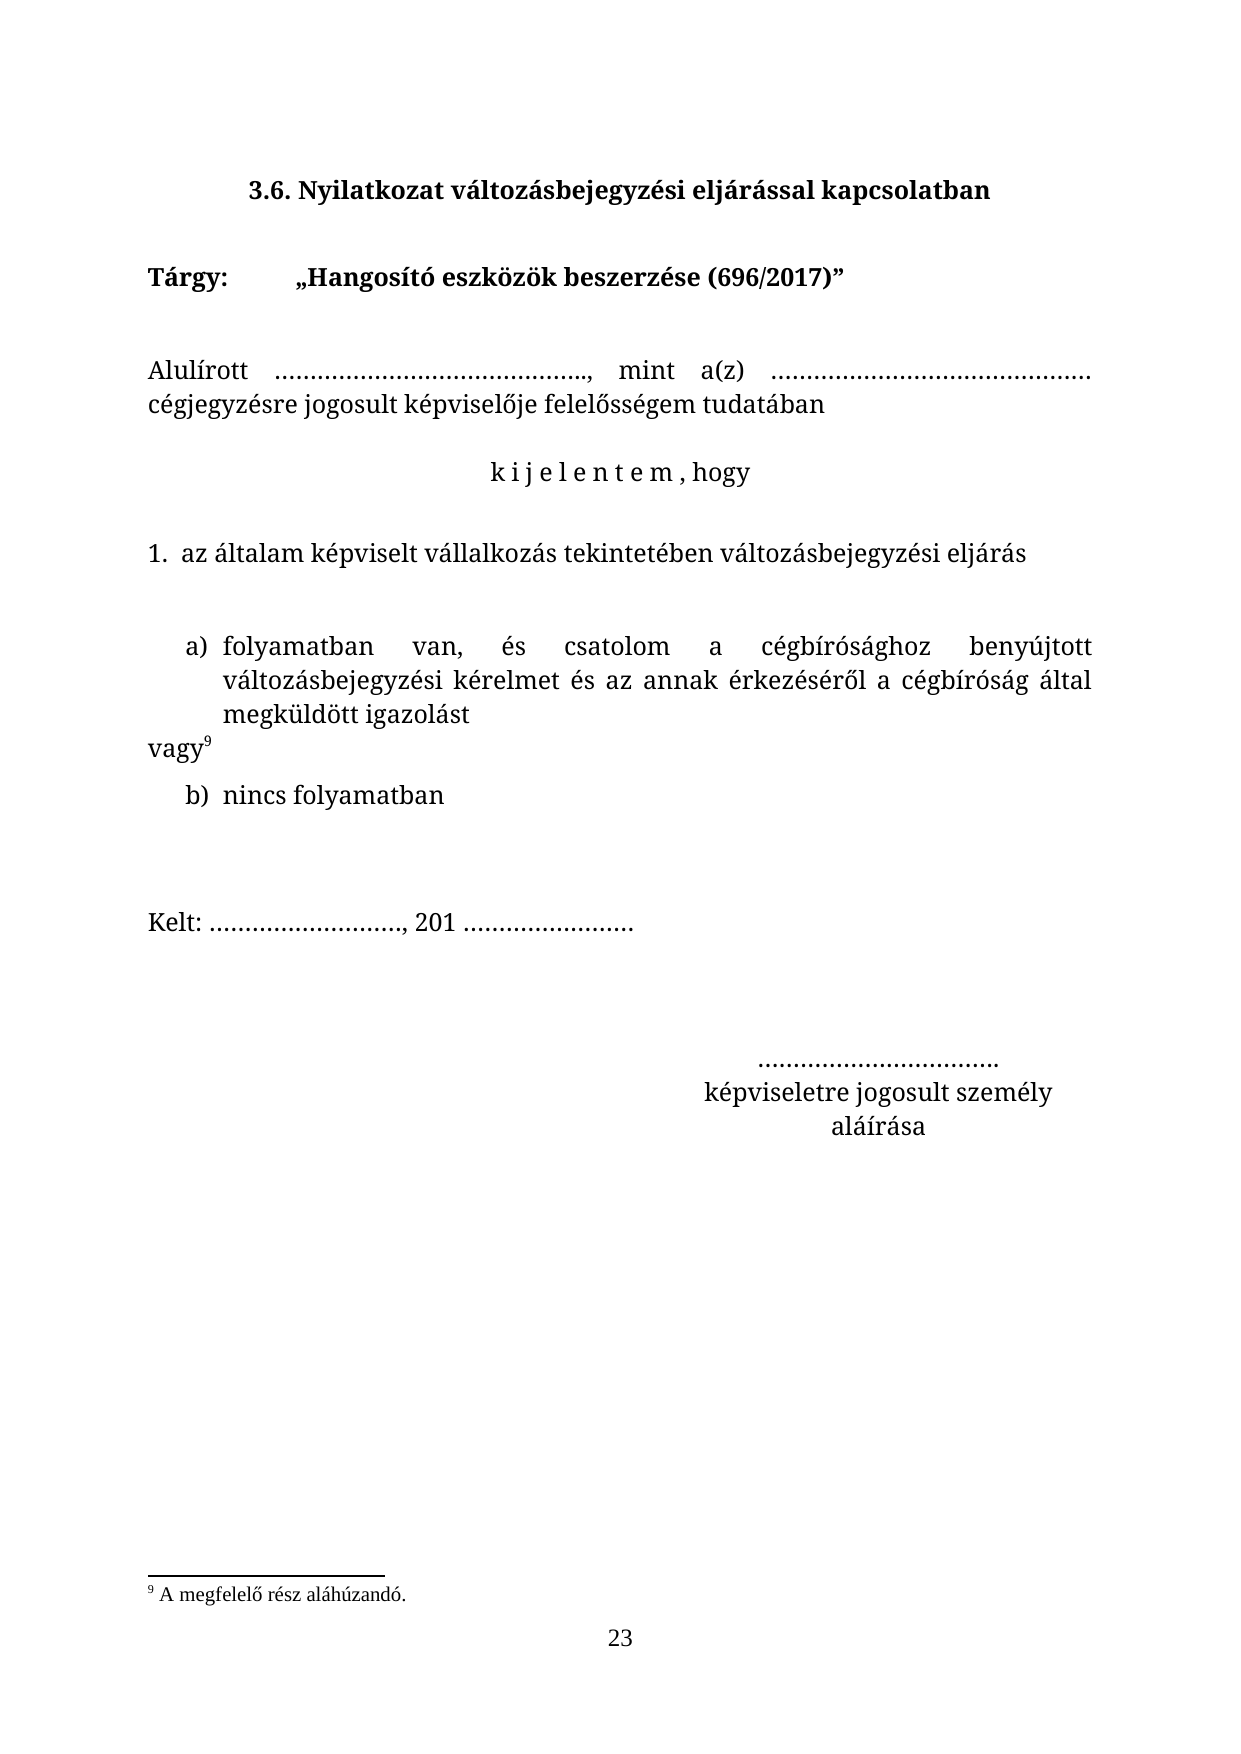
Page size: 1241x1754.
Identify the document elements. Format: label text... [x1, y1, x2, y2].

text 3.6. Nyilatkozat változásbejegyzési eljárással kapcsolatban [148, 173, 1093, 207]
text Tárgy: „Hangosító eszközök beszerzése (696/2017)” [148, 259, 1093, 293]
text vagy [148, 731, 1093, 765]
text kijelentem, hogy [148, 455, 1093, 489]
list folyamatban van, és csatolom a cégbírósághoz benyújtott változásbejegyzési kérelmet és az annak érkezéséről a cégbíróság által megküldött igazolást [185, 628, 1093, 731]
text 1. az általam képviselt vállalkozás tekintetében változásbejegyzési eljárás [148, 535, 1093, 569]
text képviseletre jogosult személy aláírása [664, 1075, 1093, 1143]
text Alulírott …………………………………….., mint a(z) ……………………………………… cégjegyzésre jogosult képviselője felelősségem tudatában [148, 353, 1093, 421]
text ……………………………. [664, 1041, 1093, 1075]
text Kelt: ………………………, 201 …………………… [148, 904, 1093, 938]
list nincs folyamatban [185, 777, 1093, 811]
